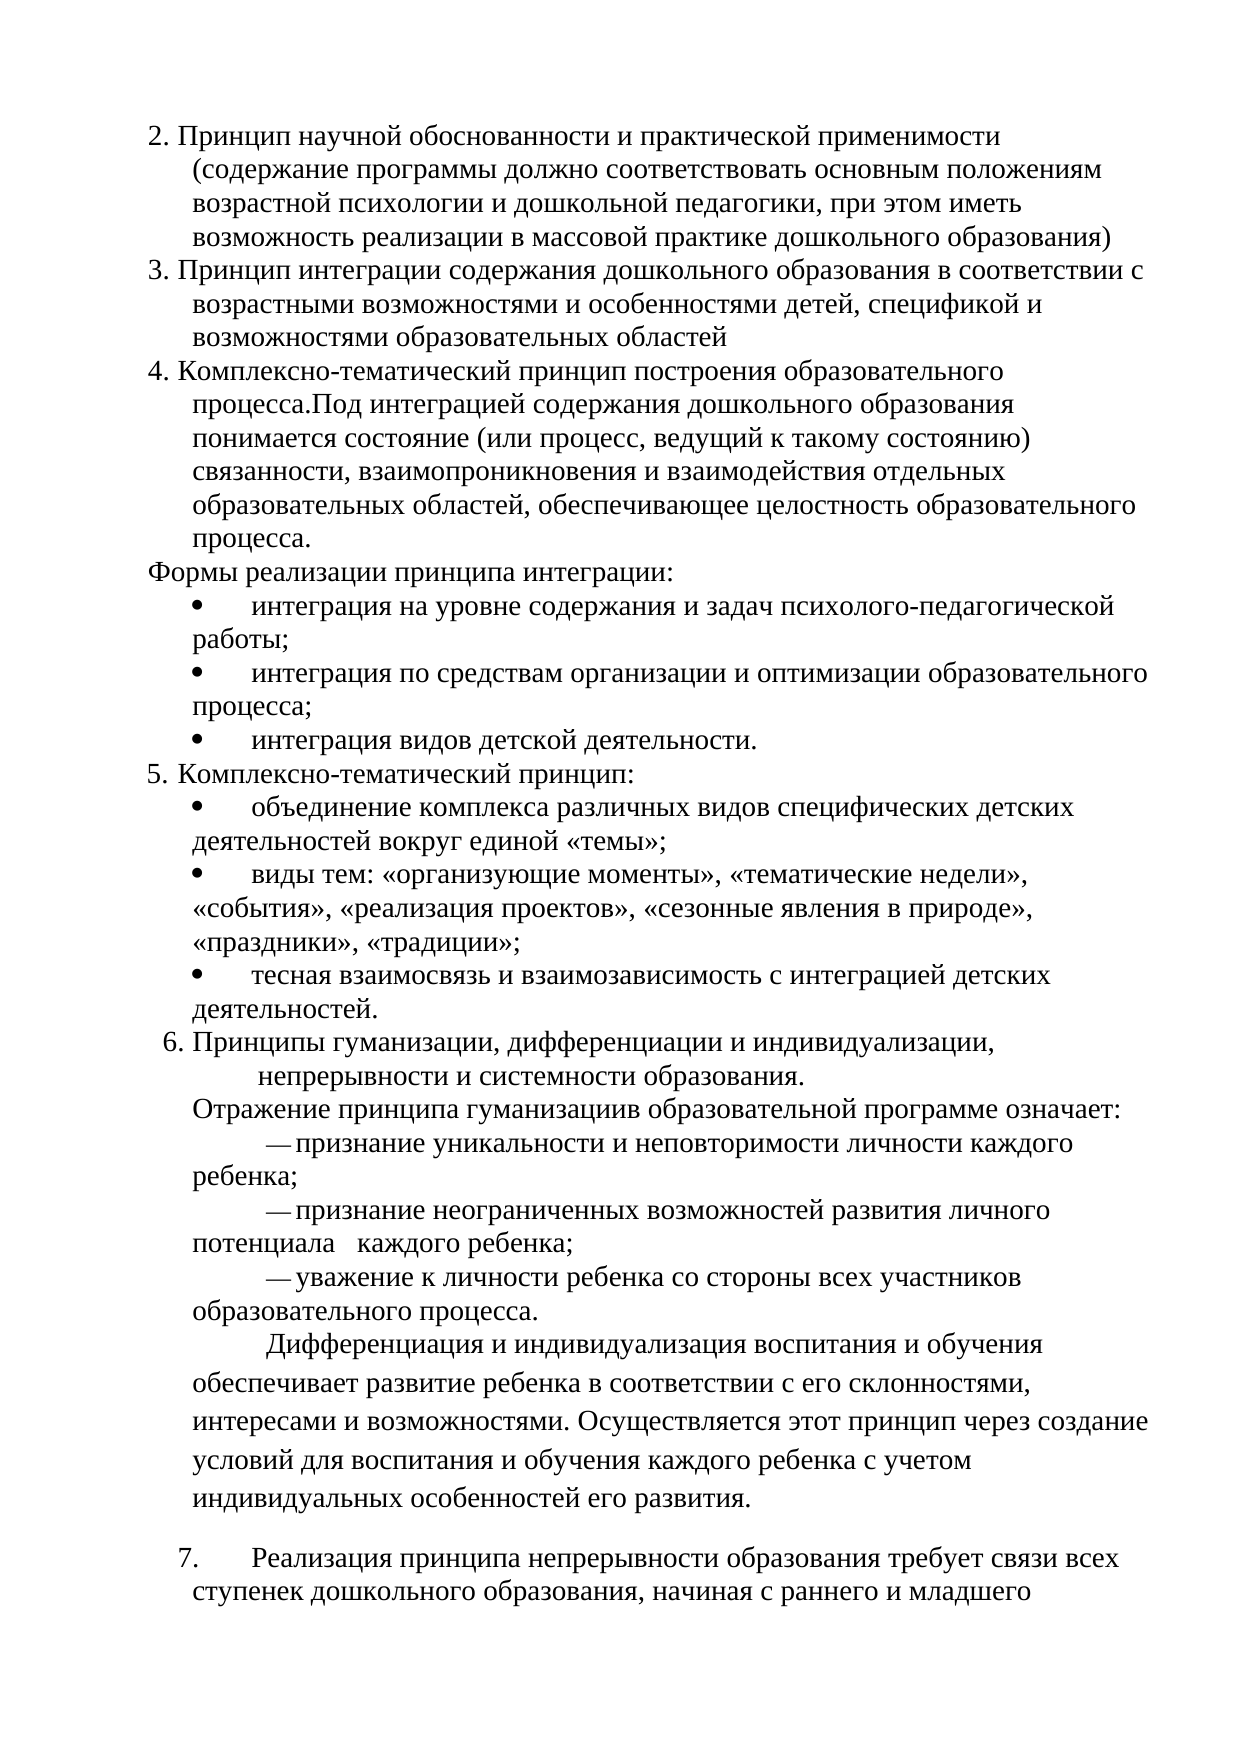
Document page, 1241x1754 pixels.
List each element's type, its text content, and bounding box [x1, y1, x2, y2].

list Формы реализации принципа интеграции: [148, 554, 1152, 588]
text Дифференциация и индивидуализация воспитания и обучения обеспечивает развитие ребенка в соответствии с его склонностями, интересами и возможностями. Осуществляется этот принцип через создание условий для воспитания и обучения каждого ребенка с учетом индивидуальных особенностей его развития. [192, 1326, 1152, 1514]
list интеграция по средствам организации и оптимизации образовательного процесса; [192, 655, 1152, 722]
list тесная взаимосвязь и взаимозависимость с интеграцией детских деятельностей. [192, 957, 1152, 1024]
list уважение к личности ребенка со стороны всех участников образовательного процесса. [192, 1259, 1152, 1326]
list Комплексно-тематический принцип: [146, 756, 1152, 789]
list интеграция видов детской деятельности. [192, 722, 1152, 756]
list объединение комплекса различных видов специфических детских деятельностей вокруг единой «темы»; [192, 789, 1152, 856]
list Комплексно-тематический принцип построения образовательного процесса.Под интеграцией содержания дошкольного образования понимается состояние (или процесс, ведущий к такому состоянию) связанности, взаимопроникновения и взаимодействия отдельных образовательных областей, обеспечивающее целостность образовательного процесса. [148, 353, 1152, 554]
list Принцип интеграции содержания дошкольного образования в соответствии с возрастными возможностями и особенностями детей, спецификой и возможностями образовательных областей [148, 252, 1152, 353]
list Отражение принципа гуманизациив образовательной программе означает: [192, 1091, 1152, 1125]
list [177, 1540, 1152, 1607]
list признание уникальности и неповторимости личности каждого ребенка; [192, 1125, 1152, 1192]
list непрерывности и системности образования. [192, 1058, 1152, 1091]
list интеграция на уровне содержания и задач психолого-педагогической работы; [192, 588, 1152, 655]
list Принцип научной обоснованности и практической применимости (содержание программы должно соответствовать основным положениям возрастной психологии и дошкольной педагогики, при этом иметь возможность реализации в массовой практике дошкольного образования) [148, 118, 1152, 252]
list признание неограниченных возможностей развития личного потенциала каждого ребенка; [192, 1192, 1152, 1259]
list Принципы гуманизации, дифференциации и индивидуализации, [162, 1024, 1152, 1058]
list виды тем: «организующие моменты», «тематические недели», «события», «реализация проектов», «сезонные явления в природе», «праздники», «традиции»; [192, 856, 1152, 957]
